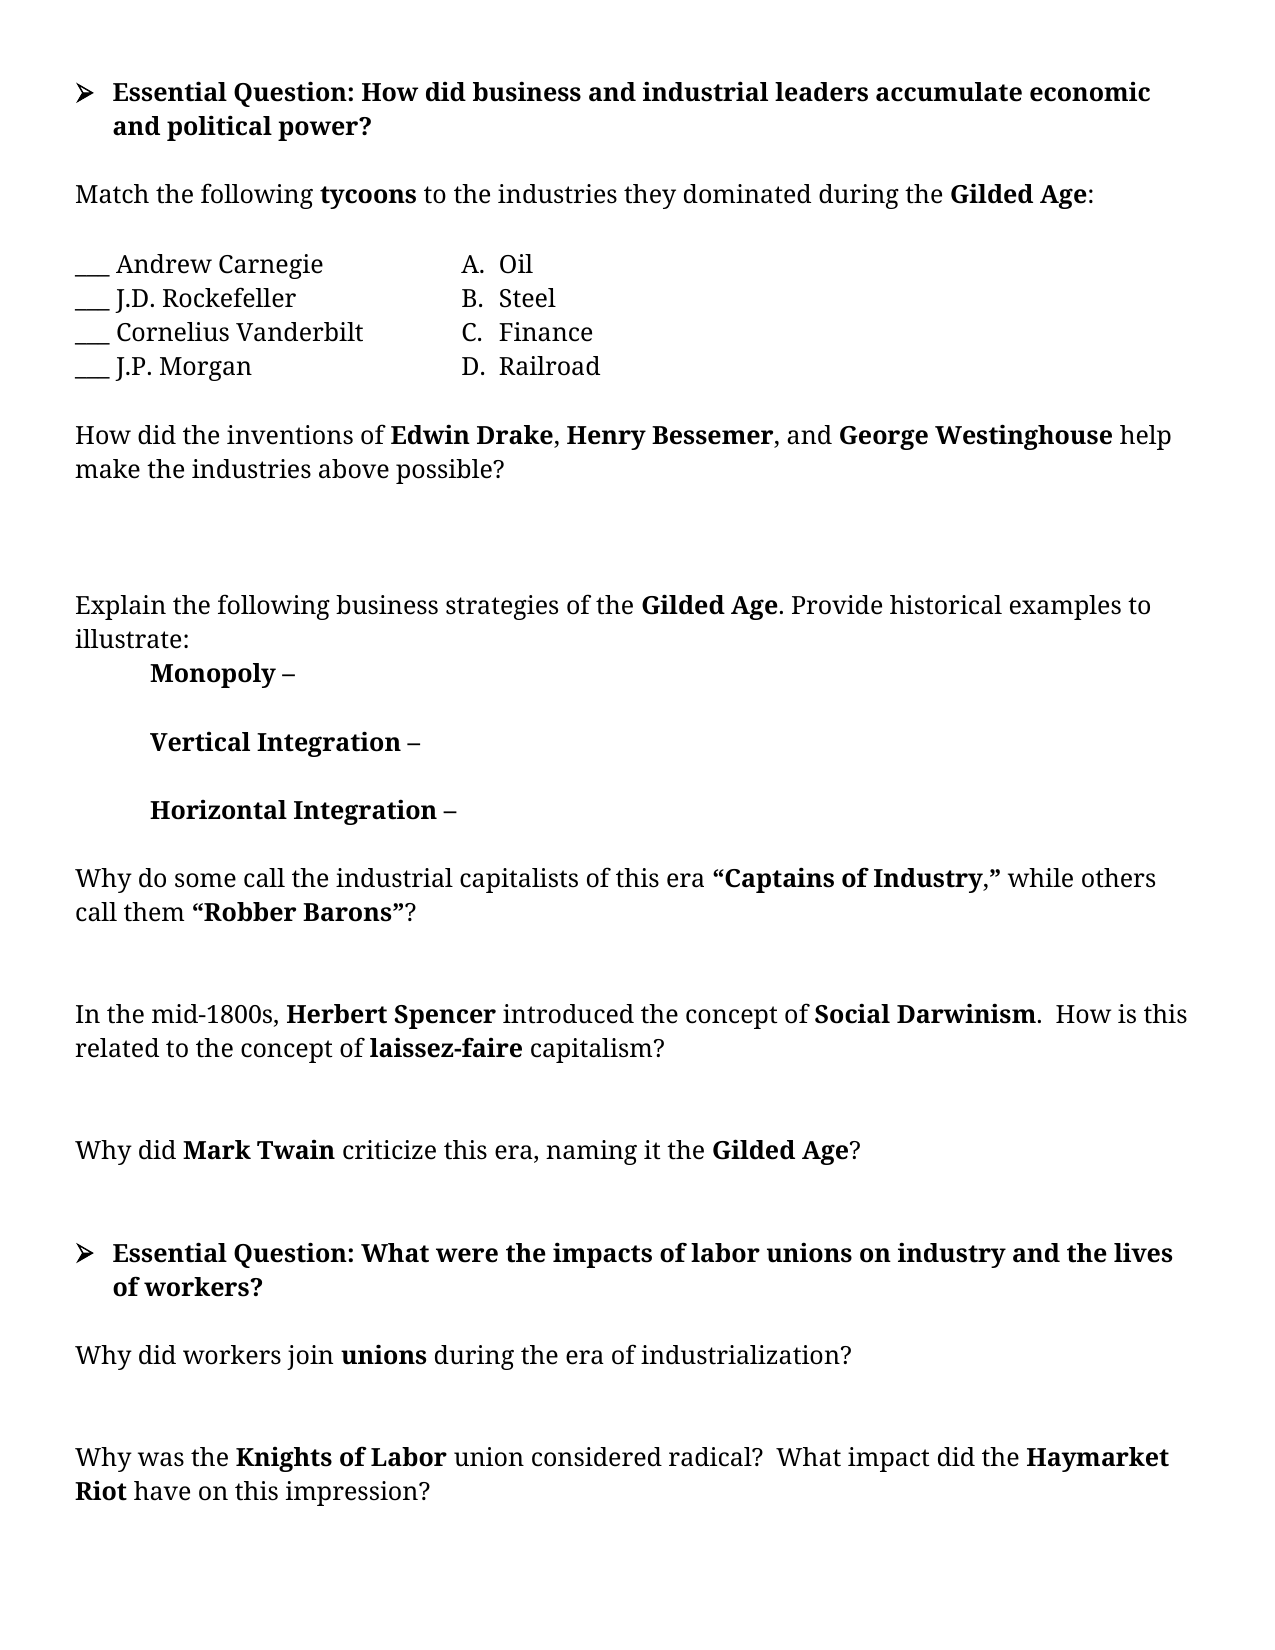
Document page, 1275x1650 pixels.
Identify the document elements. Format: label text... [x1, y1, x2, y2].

text How did the inventions of Edwin Drake, Henry Bessemer, and George Westinghouse help make the industries above possible? [75, 418, 1200, 486]
text In the mid-1800s, Herbert Spencer introduced the concept of Social Darwinism. How is this related to the concept of laissez-faire capitalism? [75, 997, 1200, 1065]
text Monopoly – [75, 656, 1200, 690]
text Why did Mark Twain criticize this era, naming it the Gilded Age? [75, 1133, 1200, 1167]
list Essential Question: How did business and industrial leaders accumulate economic and political power? [75, 75, 1200, 143]
list Essential Question: What were the impacts of labor unions on industry and the lives of workers? [75, 1235, 1200, 1303]
table_header ___ Andrew Carnegie ___ J.D. Rockefeller ___ Cornelius Vanderbilt ___ J.P. Morgan [64, 246, 449, 383]
text Vertical Integration – [75, 724, 1200, 758]
text Why was the Knights of Labor union considered radical? What impact did the Haymarket Riot have on this impression? [75, 1439, 1200, 1508]
text Horizontal Integration – [75, 792, 1200, 826]
text Why do some call the industrial capitalists of this era “Captains of Industry,” while others call them “Robber Barons”? [75, 861, 1200, 929]
text Explain the following business strategies of the Gilded Age. Provide historical examples to illustrate: [75, 588, 1200, 656]
text Match the following tycoons to the industries they dominated during the Gilded Age: [75, 177, 1200, 211]
table_header Oil Steel Finance Railroad [451, 246, 1211, 383]
text Why did workers join unions during the era of industrialization? [75, 1337, 1200, 1371]
